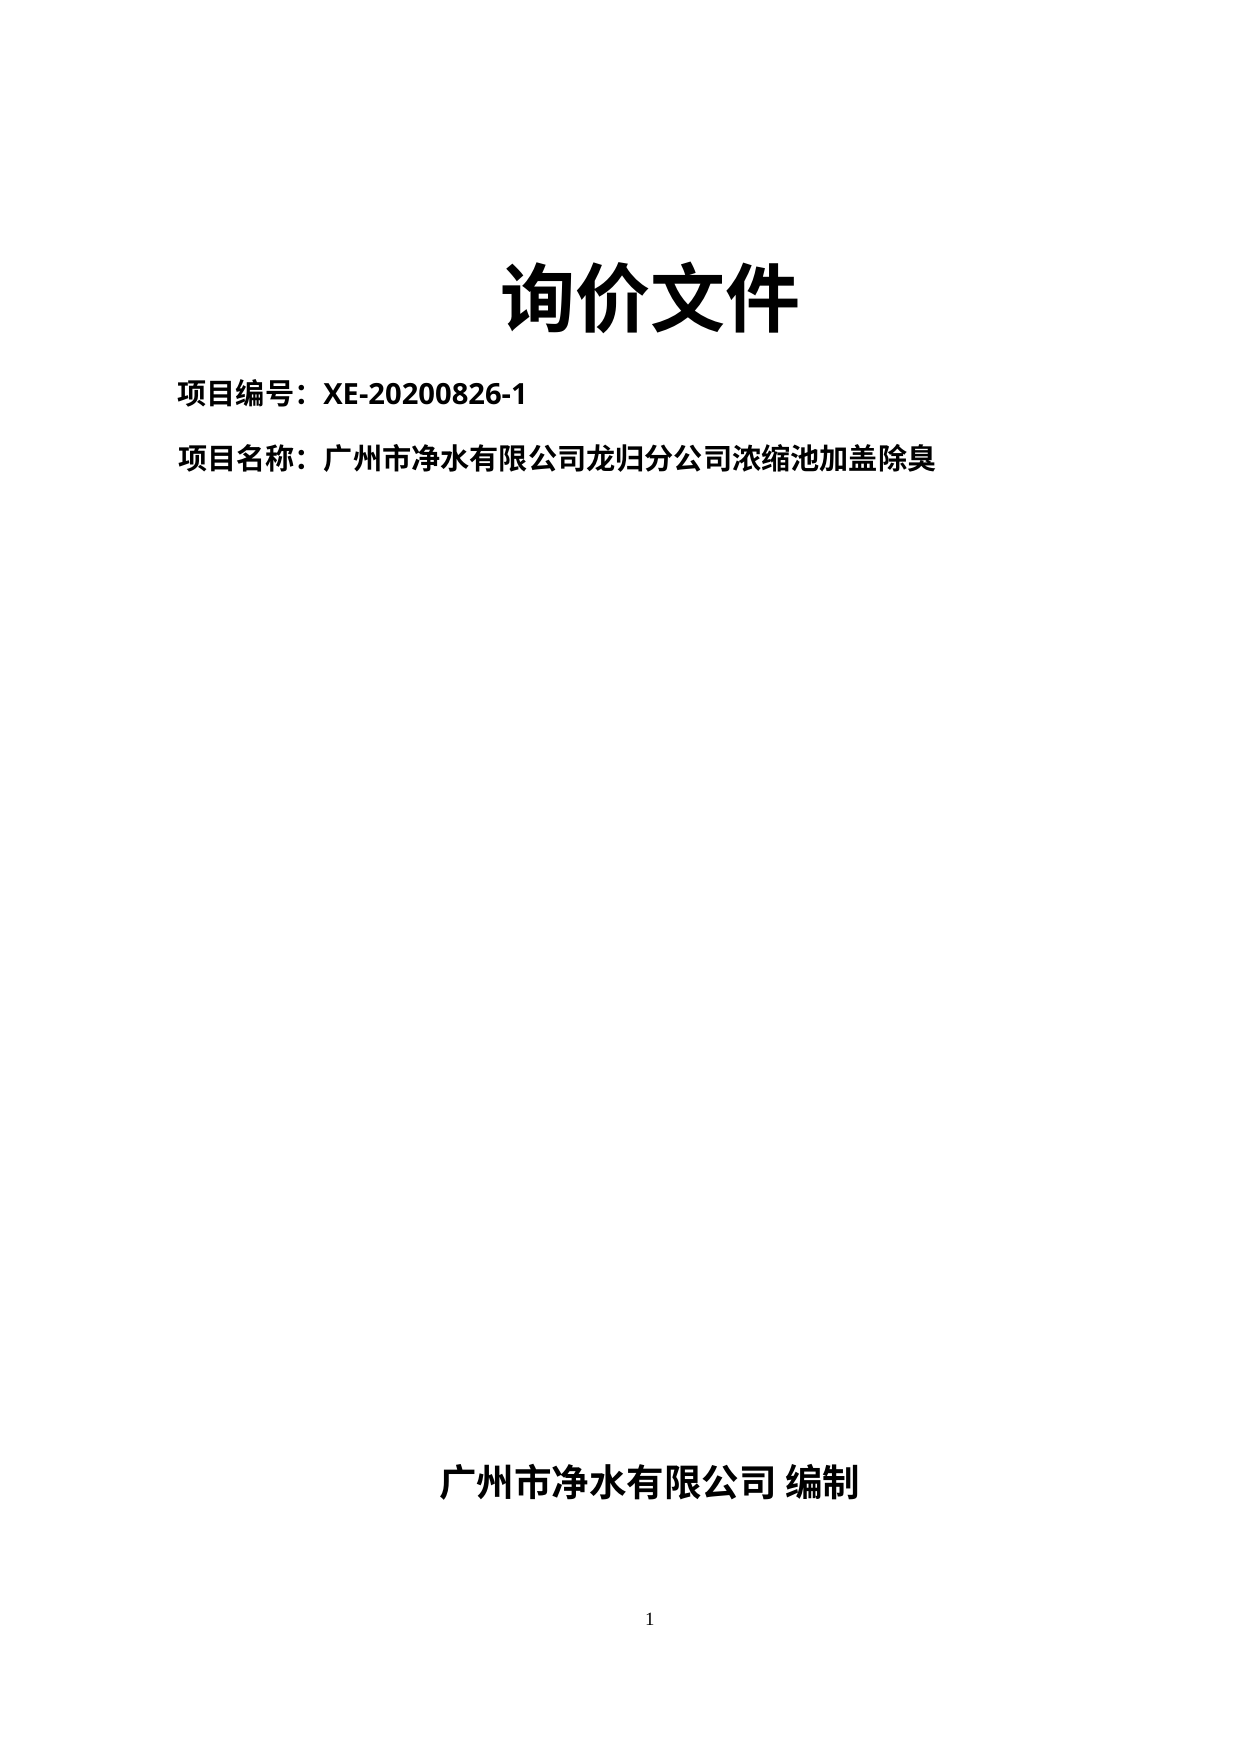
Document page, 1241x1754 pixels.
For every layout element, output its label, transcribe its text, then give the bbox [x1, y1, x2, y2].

text 询价文件 [177, 229, 1122, 359]
text 项目编号：XE-20200826-1 [177, 359, 1122, 424]
text 项目名称：广州市净水有限公司龙归分公司浓缩池加盖除臭 [178, 424, 1122, 489]
text 广州市净水有限公司 编制 [177, 1447, 1122, 1512]
